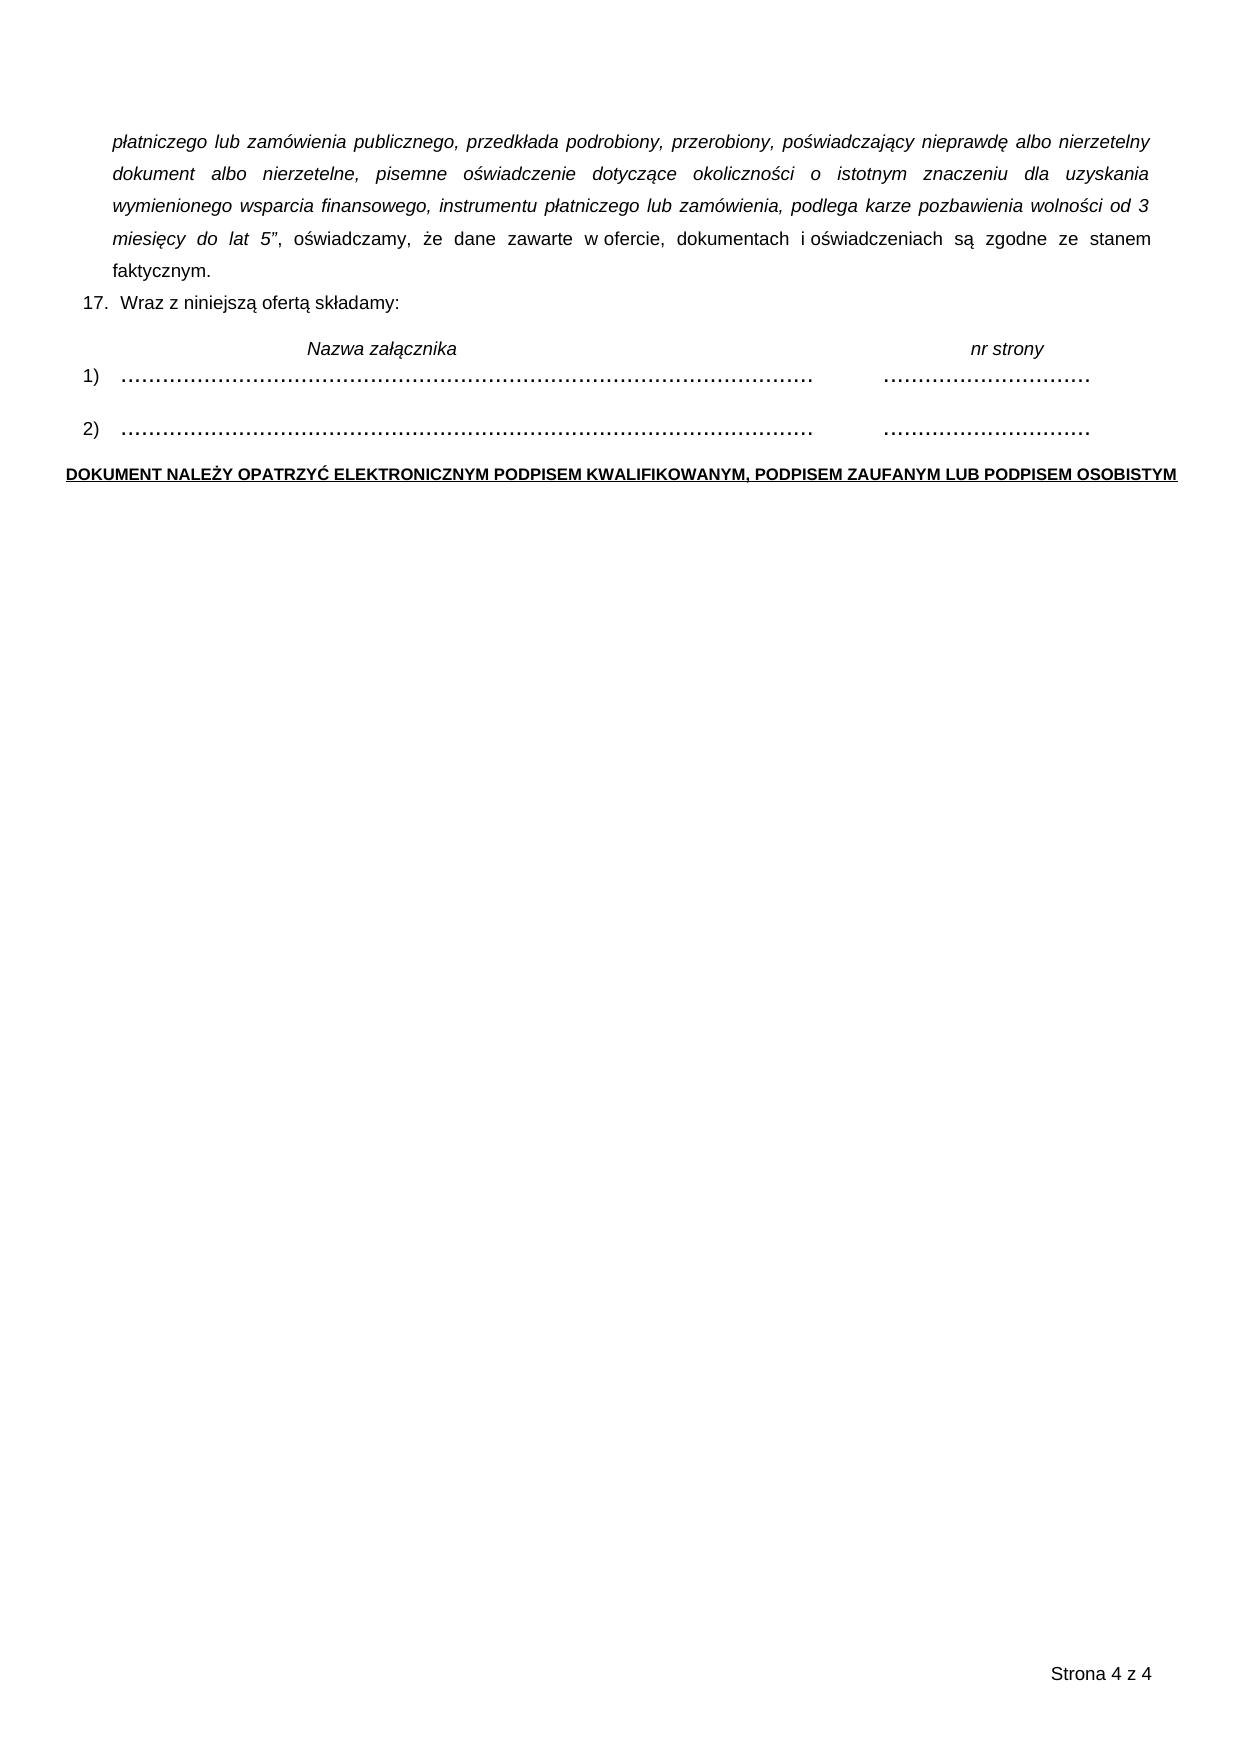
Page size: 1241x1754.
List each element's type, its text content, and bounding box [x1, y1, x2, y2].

list .................................................................................................... .............................. [83, 412, 1152, 441]
text Nazwa załącznika nr strony [142, 338, 1152, 359]
list .................................................................................................... .............................. [83, 359, 1152, 388]
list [112, 131, 1152, 281]
text DOKUMENT NALEŻY OPATRZYĆ ELEKTRONICZNYM PODPISEM KWALIFIKOWANYM, PODPISEM ZAUFANYM LUB PODPISEM OSOBISTYM [53, 464, 1190, 484]
list Wraz z niniejszą ofertą składamy: [83, 292, 1152, 314]
